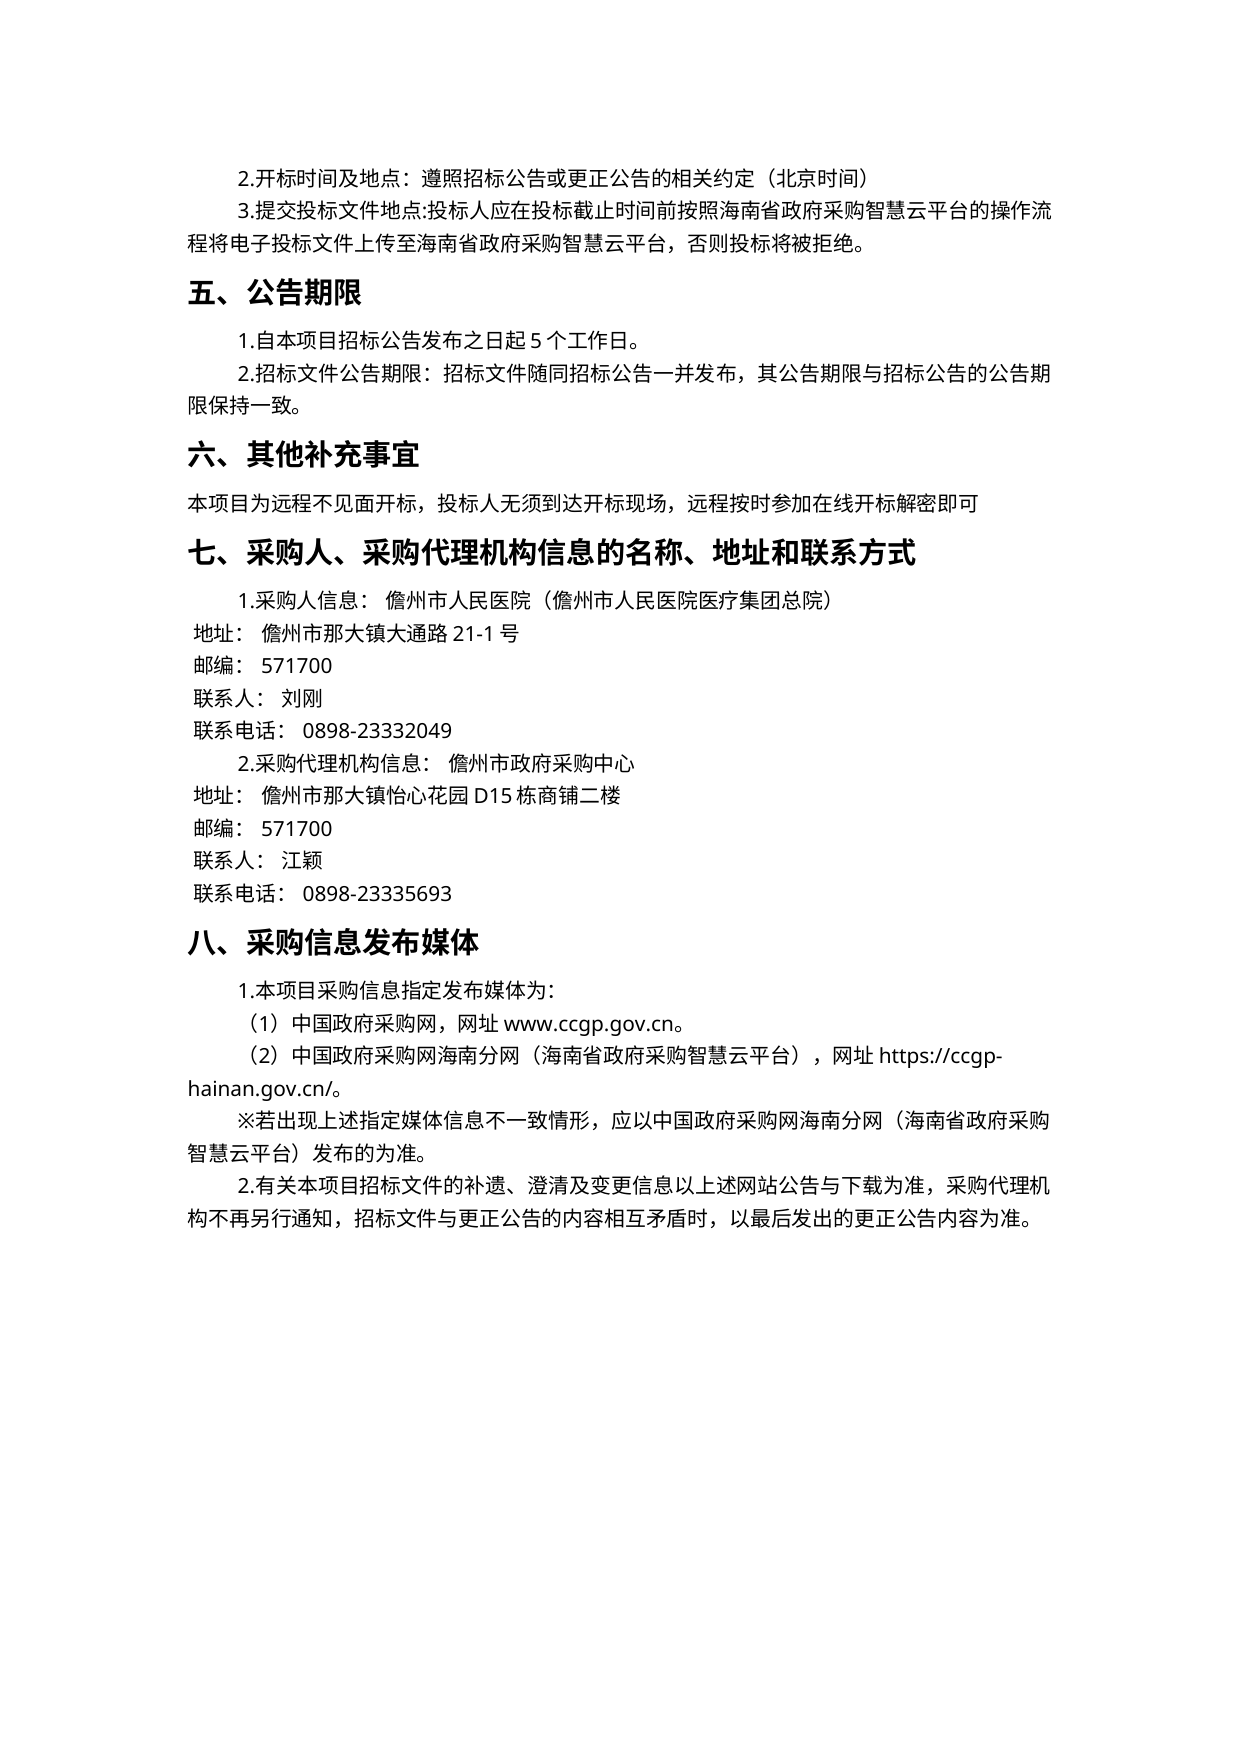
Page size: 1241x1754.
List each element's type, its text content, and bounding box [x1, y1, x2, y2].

text 3.提交投标文件地点:投标人应在投标截止时间前按照海南省政府采购智慧云平台的操作流程将电子投标文件上传至海南省政府采购智慧云平台，否则投标将被拒绝。 [187, 194, 1053, 259]
text 五、公告期限 [187, 259, 1053, 324]
text （2）中国政府采购网海南分网（海南省政府采购智慧云平台），网址https://ccgp-hainan.gov.cn/。 [187, 1039, 1053, 1104]
text （1）中国政府采购网，网址www.ccgp.gov.cn。 [187, 1007, 1053, 1039]
text 六、其他补充事宜 [187, 422, 1053, 487]
text 2.开标时间及地点：遵照招标公告或更正公告的相关约定（北京时间） [187, 162, 1053, 194]
text 2.招标文件公告期限：招标文件随同招标公告一并发布，其公告期限与招标公告的公告期限保持一致。 [187, 357, 1053, 422]
text 2.采购代理机构信息： 儋州市政府采购中心 [187, 747, 1053, 779]
text 1.本项目采购信息指定发布媒体为： [187, 974, 1053, 1007]
text 邮编： 571700 [187, 649, 1053, 682]
text 联系人： 刘刚 [187, 682, 1053, 714]
text 地址： 儋州市那大镇大通路21-1号 [187, 617, 1053, 649]
text 联系电话： 0898-23332049 [187, 714, 1053, 747]
text 2.有关本项目招标文件的补遗、澄清及变更信息以上述网站公告与下载为准，采购代理机构不再另行通知，招标文件与更正公告的内容相互矛盾时，以最后发出的更正公告内容为准。 [187, 1169, 1053, 1234]
text 联系人： 江颖 [187, 844, 1053, 877]
text ※若出现上述指定媒体信息不一致情形，应以中国政府采购网海南分网（海南省政府采购智慧云平台）发布的为准。 [187, 1104, 1053, 1169]
text 邮编： 571700 [187, 812, 1053, 844]
text 地址： 儋州市那大镇怡心花园D15栋商铺二楼 [187, 779, 1053, 812]
text 1.自本项目招标公告发布之日起5个工作日。 [187, 324, 1053, 357]
text 1.采购人信息： 儋州市人民医院（儋州市人民医院医疗集团总院） [187, 584, 1053, 617]
text 本项目为远程不见面开标，投标人无须到达开标现场，远程按时参加在线开标解密即可 [187, 487, 1053, 519]
text 联系电话： 0898-23335693 [187, 877, 1053, 909]
text 八、采购信息发布媒体 [187, 909, 1053, 974]
text 七、采购人、采购代理机构信息的名称、地址和联系方式 [187, 519, 1053, 584]
